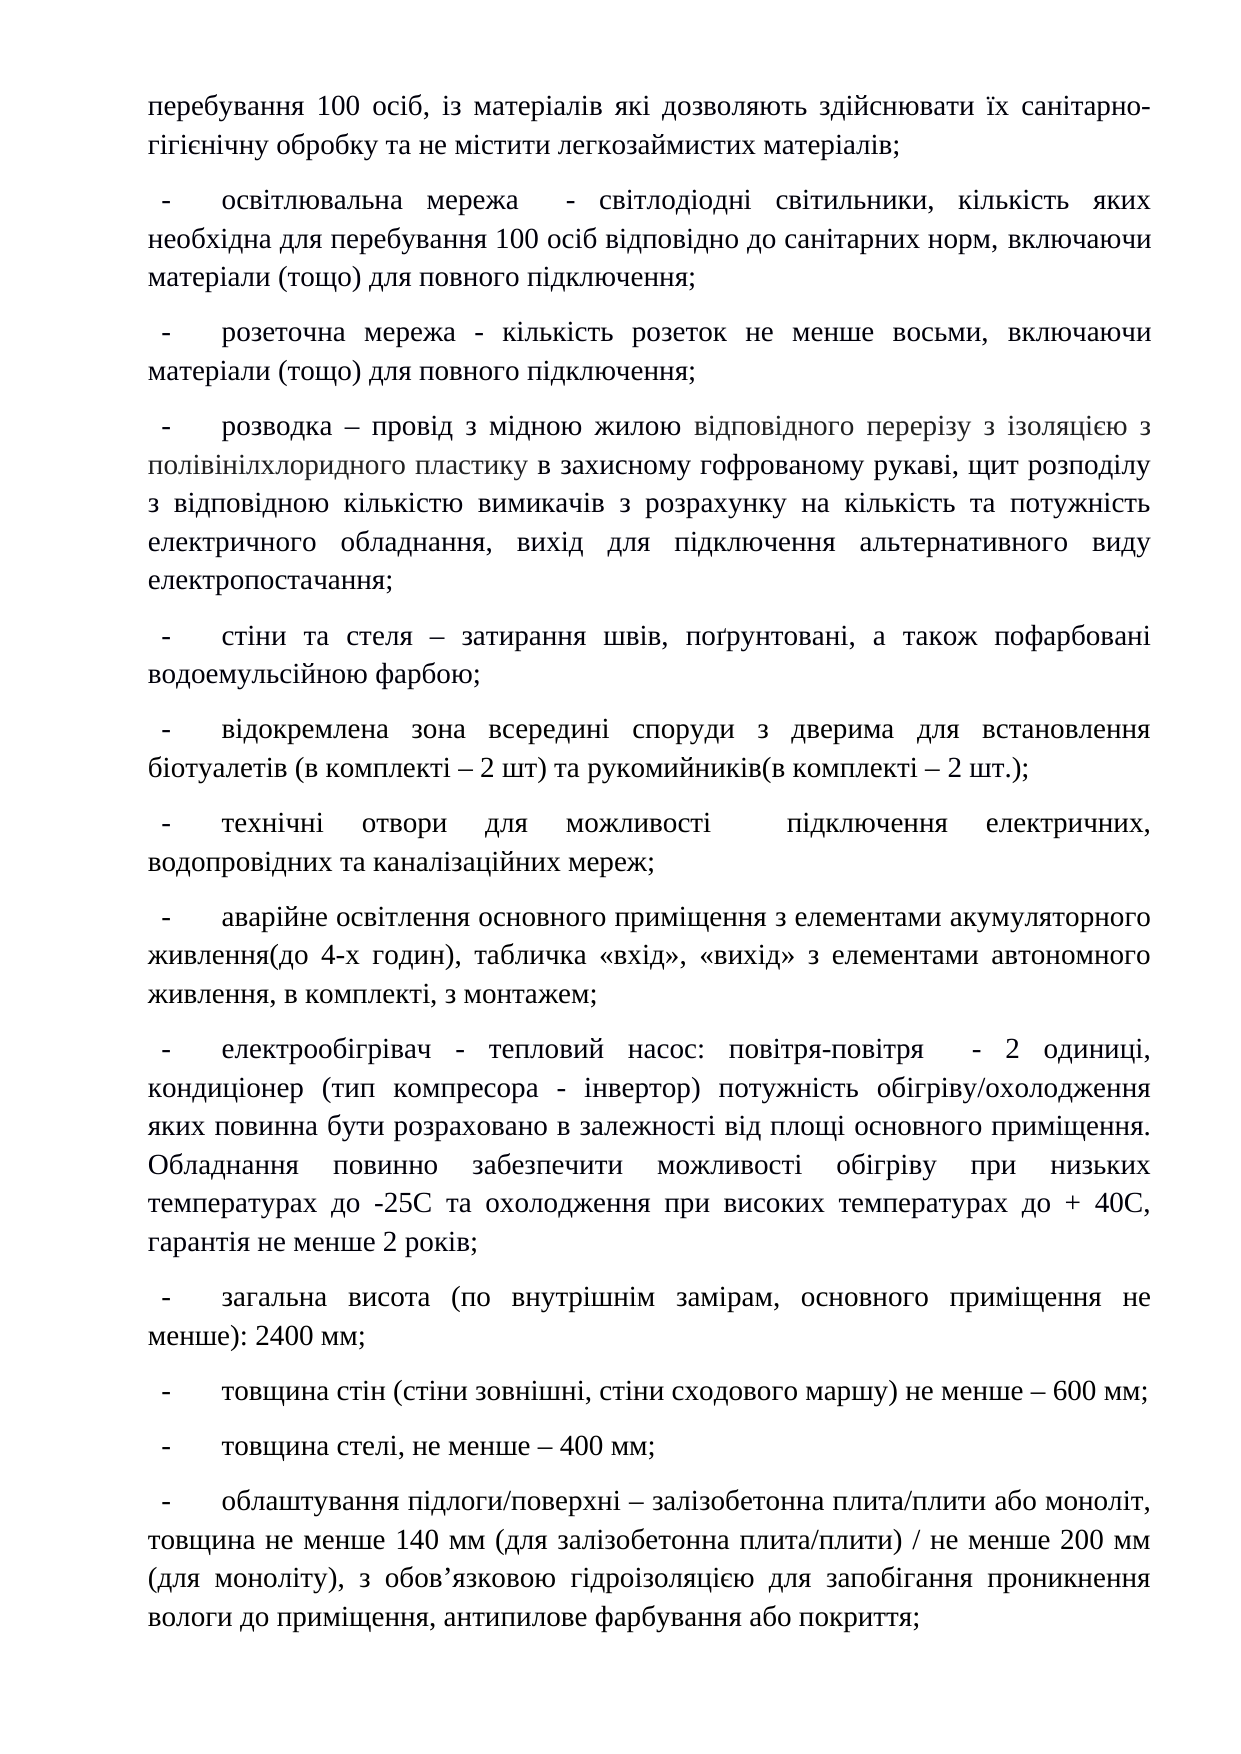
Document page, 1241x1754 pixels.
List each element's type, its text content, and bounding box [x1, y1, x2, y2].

list електрообігрівач - тепловий насос: повітря-повітря - 2 одиниці, кондиціонер (тип компресора - інвертор) потужність обігріву/охолодження яких повинна бути розраховано в залежності від площі основного приміщення. Обладнання повинно забезпечити можливості обігріву при низьких температурах до -25С та охолодження при високих температурах до + 40С, гарантія не менше 2 років; [148, 1031, 1152, 1257]
list технічні отвори для можливості підключення електричних, водопровідних та каналізаційних мереж; [148, 805, 1152, 877]
list стіни та стеля – затирання швів, поґрунтовані, а також пофарбовані водоемульсійною фарбою; [148, 618, 1152, 690]
list розеточна мережа - кількість розеток не менше восьми, включаючи матеріали (тощо) для повного підключення; [148, 314, 1152, 387]
list розводка – провід з мідною жилою відповідного перерізу з ізоляцією з полівінілхлоридного пластику в захисному гофрованому рукаві, щит розподілу з відповідною кількістю вимикачів з розрахунку на кількість та потужність електричного обладнання, вихід для підключення альтернативного виду електропостачання; [148, 408, 1152, 596]
list аварійне освітлення основного приміщення з елементами акумуляторного живлення(до 4-х годин), табличка «вхід», «вихід» з елементами автономного живлення, в комплекті, з монтажем; [148, 899, 1152, 1009]
list освітлювальна мережа - світлодіодні світильники, кількість яких необхідна для перебування 100 осіб відповідно до санітарних норм, включаючи матеріали (тощо) для повного підключення; [148, 182, 1152, 293]
list товщина стін (стіни зовнішні, стіни сходового маршу) не менше – 600 мм; [148, 1373, 1152, 1406]
list товщина стелі, не менше – 400 мм; [148, 1428, 1152, 1462]
list облаштування підлоги/поверхні – залізобетонна плита/плити або моноліт, товщина не менше 140 мм (для залізобетонна плита/плити) / не менше 200 мм (для моноліту), з обов’язковою гідроізоляцією для запобігання проникнення вологи до приміщення, антипилове фарбування або покриття; [148, 1483, 1152, 1632]
list загальна висота (по внутрішнім замірам, основного приміщення не менше): 2400 мм; [148, 1279, 1152, 1351]
list відокремлена зона всередині споруди з дверима для встановлення біотуалетів (в комплекті – 2 шт) та рукомийників(в комплекті – 2 шт.); [148, 711, 1152, 783]
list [148, 88, 1152, 161]
